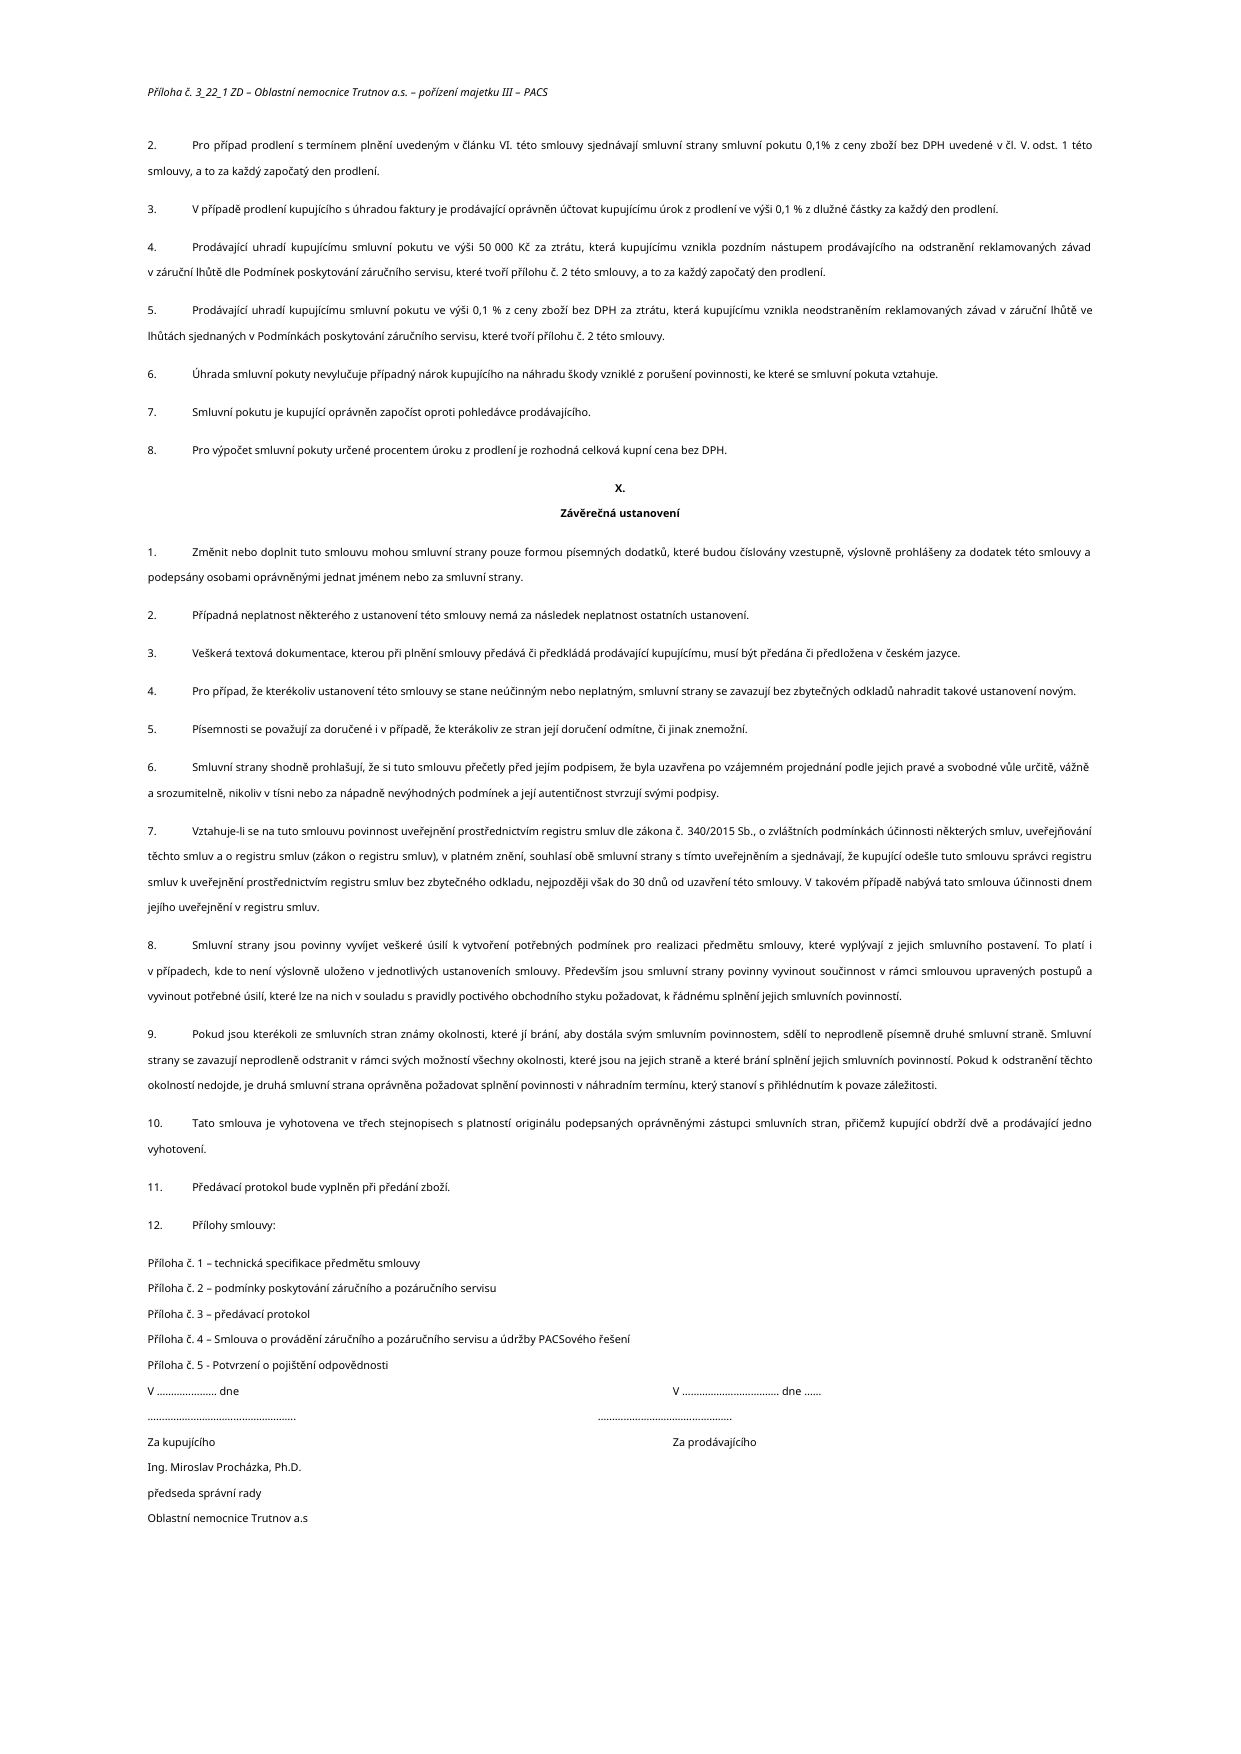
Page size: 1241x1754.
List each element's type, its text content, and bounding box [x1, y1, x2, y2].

text Příloha č. 2 – podmínky poskytování záručního a pozáručního servisu [147, 1271, 1093, 1296]
text 6. Úhrada smluvní pokuty nevylučuje případný nárok kupujícího na náhradu škody vzniklé z porušení povinnosti, ke které se smluvní pokuta vztahuje. [147, 356, 1093, 381]
text Příloha č. 5 - Potvrzení o pojištění odpovědnosti [147, 1347, 1093, 1373]
text 12. Přílohy smlouvy: [147, 1207, 1093, 1232]
text 9. Pokud jsou kterékoli ze smluvních stran známy okolnosti, které jí brání, aby dostála svým smluvním povinnostem, sdělí to neprodleně písemně druhé smluvní straně. Smluvní strany se zavazují neprodleně odstranit v rámci svých možností všechny okolnosti, které jsou na jejich straně a které brání splnění jejich smluvních povinností. Pokud k odstranění těchto okolností nedojde, je druhá smluvní strana oprávněna požadovat splnění povinnosti v náhradním termínu, který stanoví s přihlédnutím k povaze záležitosti. [147, 1016, 1093, 1093]
text 7. Vztahuje-li se na tuto smlouvu povinnost uveřejnění prostřednictvím registru smluv dle zákona č. 340/2015 Sb., o zvláštních podmínkách účinnosti některých smluv, uveřejňování těchto smluv a o registru smluv (zákon o registru smluv), v platném znění, souhlasí obě smluvní strany s tímto uveřejněním a sjednávají, že kupující odešle tuto smlouvu správci registru smluv k uveřejnění prostřednictvím registru smluv bez zbytečného odkladu, nejpozději však do 30 dnů od uzavření této smlouvy. V takovém případě nabývá tato smlouva účinnosti dnem jejího uveřejnění v registru smluv. [147, 813, 1093, 915]
text 3. V případě prodlení kupujícího s úhradou faktury je prodávající oprávněn účtovat kupujícímu úrok z prodlení ve výši 0,1 % z dlužné částky za každý den prodlení. [147, 191, 1093, 216]
text 1. Změnit nebo doplnit tuto smlouvu mohou smluvní strany pouze formou písemných dodatků, které budou číslovány vzestupně, výslovně prohlášeny za dodatek této smlouvy a podepsány osobami oprávněnými jednat jménem nebo za smluvní strany. [147, 533, 1093, 584]
text 2. Případná neplatnost některého z ustanovení této smlouvy nemá za následek neplatnost ostatních ustanovení. [147, 597, 1093, 623]
text 6. Smluvní strany shodně prohlašují, že si tuto smlouvu přečetly před jejím podpisem, že byla uzavřena po vzájemném projednání podle jejich pravé a svobodné vůle určitě, vážně a srozumitelně, nikoliv v tísni nebo za nápadně nevýhodných podmínek a její autentičnost stvrzují svými podpisy. [147, 749, 1093, 800]
text Příloha č. 4 – Smlouva o provádění záručního a pozáručního servisu a údržby PACSového řešení [147, 1322, 1093, 1347]
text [147, 1500, 1093, 1526]
text 8. Pro výpočet smluvní pokuty určené procentem úroku z prodlení je rozhodná celková kupní cena bez DPH. [147, 432, 1093, 457]
text 3. Veškerá textová dokumentace, kterou při plnění smlouvy předává či předkládá prodávající kupujícímu, musí být předána či předložena v českém jazyce. [147, 635, 1093, 661]
text 5. Prodávající uhradí kupujícímu smluvní pokutu ve výši 0,1 % z ceny zboží bez DPH za ztrátu, která kupujícímu vznikla neodstraněním reklamovaných závad v záruční lhůtě ve lhůtách sjednaných v Podmínkách poskytování záručního servisu, které tvoří přílohu č. 2 této smlouvy. [147, 292, 1093, 343]
text 4. Prodávající uhradí kupujícímu smluvní pokutu ve výši 50 000 Kč za ztrátu, která kupujícímu vznikla pozdním nástupem prodávajícího na odstranění reklamovaných závad v záruční lhůtě dle Podmínek poskytování záručního servisu, které tvoří přílohu č. 2 této smlouvy, a to za každý započatý den prodlení. [147, 229, 1093, 280]
text Ing. Miroslav Procházka, Ph.D. [147, 1449, 1093, 1475]
text 11. Předávací protokol bude vyplněn při předání zboží. [147, 1169, 1093, 1194]
text 10. Tato smlouva je vyhotovena ve třech stejnopisech s platností originálu podepsaných oprávněnými zástupci smluvních stran, přičemž kupující obdrží dvě a prodávající jedno vyhotovení. [147, 1105, 1093, 1156]
text předseda správní rady [147, 1475, 1093, 1500]
text 8. Smluvní strany jsou povinny vyvíjet veškeré úsilí k vytvoření potřebných podmínek pro realizaci předmětu smlouvy, které vyplývají z jejich smluvního postavení. To platí i v případech, kde to není výslovně uloženo v jednotlivých ustanoveních smlouvy. Především jsou smluvní strany povinny vyvinout součinnost v rámci smlouvou upravených postupů a vyvinout potřebné úsilí, které lze na nich v souladu s pravidly poctivého obchodního styku požadovat, k řádnému splnění jejich smluvních povinností. [147, 927, 1093, 1004]
text ……………………………………………. ……………………………………….. [147, 1398, 1093, 1424]
text 5. Písemnosti se považují za doručené i v případě, že kterákoliv ze stran její doručení odmítne, či jinak znemožní. [147, 711, 1093, 737]
text Příloha č. 3 – předávací protokol [147, 1296, 1093, 1322]
text 2. Pro případ prodlení s termínem plnění uvedeným v článku VI. této smlouvy sjednávají smluvní strany smluvní pokutu 0,1% z ceny zboží bez DPH uvedené v čl. V. odst. 1 této smlouvy, a to za každý započatý den prodlení. [147, 127, 1093, 178]
text X. [147, 470, 1093, 496]
text Závěrečná ustanovení [147, 496, 1093, 521]
text Příloha č. 1 – technická specifikace předmětu smlouvy [147, 1245, 1093, 1271]
text 7. Smluvní pokutu je kupující oprávněn započíst oproti pohledávce prodávajícího. [147, 394, 1093, 419]
text V ………………… dne V ……………………………. dne …… [147, 1373, 1093, 1398]
text Za kupujícího Za prodávajícího [147, 1424, 1093, 1449]
text 4. Pro případ, že kterékoliv ustanovení této smlouvy se stane neúčinným nebo neplatným, smluvní strany se zavazují bez zbytečných odkladů nahradit takové ustanovení novým. [147, 673, 1093, 699]
